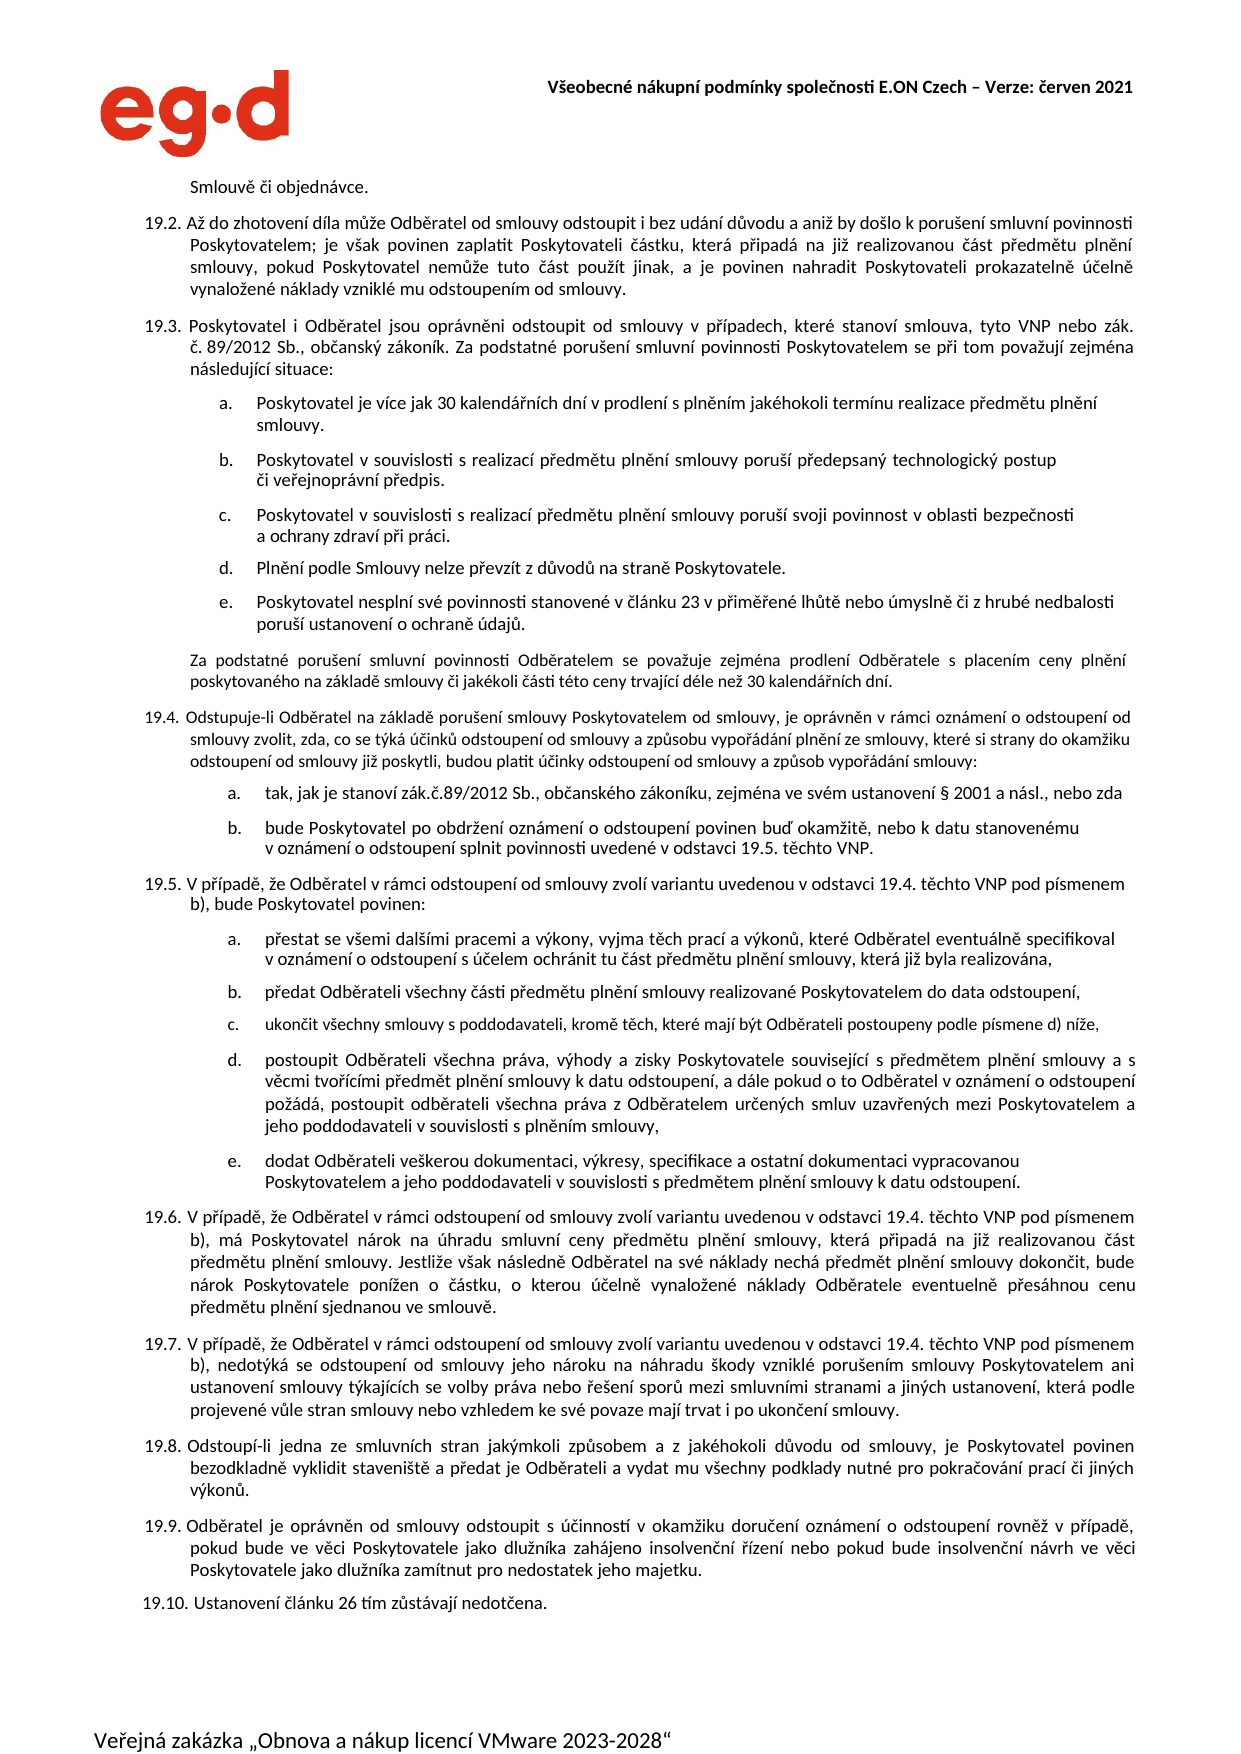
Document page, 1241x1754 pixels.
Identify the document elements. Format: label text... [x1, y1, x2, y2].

list Odstoupí-li jedna ze smluvních stran jakýmkoli způsobem a z jakéhokoli důvodu od smlouvy, je Poskytovatel povinen bezodkladně vyklidit staveniště a předat je Odběrateli a vydat mu všechny podklady nutné pro pokračování prací či jiných výkonů. [144, 1435, 1136, 1501]
text poruší ustanovení o ochraně údajů. [256, 613, 1163, 635]
list Ustanovení článku 26 tím zůstávají nedotčena. [142, 1591, 1163, 1614]
list Odstupuje-li Odběratel na základě porušení smlouvy Poskytovatelem od smlouvy, je oprávněn v rámci oznámení o odstoupení od smlouvy zvolit, zda, co se týká účinků odstoupení od smlouvy a způsobu vypořádání plnění ze smlouvy, které si strany do okamžiku odstoupení od smlouvy již poskytli, budou platit účinky odstoupení od smlouvy a způsob vypořádání smlouvy: [144, 706, 1134, 772]
list tak, jak je stanoví zák.č.89/2012 Sb., občanského zákoníku, zejména ve svém ustanovení § 2001 a násl., nebo zda [227, 781, 1163, 804]
list přestat se všemi dalšími pracemi a výkony, vyjma těch prací a výkonů, které Odběratel eventuálně specifikoval v oznámení o odstoupení s účelem ochránit tu část předmětu plnění smlouvy, která již byla realizována, [227, 929, 1117, 971]
list Doba trvání Smlouvy a veškerá ustanovení týkající se řádného ukončení platnosti Smlouvy jsou upraveny v příslušné Smlouvě či objednávce. [144, 177, 1134, 198]
list bude Poskytovatel po obdržení oznámení o odstoupení povinen buď okamžitě, nebo k datu stanovenému v oznámení o odstoupení splnit povinnosti uvedené v odstavci 19.5. těchto VNP. [227, 818, 1079, 859]
text smlouvy. [256, 414, 1163, 436]
list Poskytovatel v souvislosti s realizací předmětu plnění smlouvy poruší svoji povinnost v oblasti bezpečnosti a ochrany zdraví při práci. [219, 505, 1075, 547]
list Plnění podle Smlouvy nelze převzít z důvodů na straně Poskytovatele. [219, 556, 1163, 579]
list dodat Odběrateli veškerou dokumentaci, výkresy, specifikace a ostatní dokumentaci vypracovanou Poskytovatelem a jeho poddodavateli v souvislosti s předmětem plnění smlouvy k datu odstoupení. [227, 1151, 1021, 1193]
list V případě, že Odběratel v rámci odstoupení od smlouvy zvolí variantu uvedenou v odstavci 19.4. těchto VNP pod písmenem b), má Poskytovatel nárok na úhradu smluvní ceny předmětu plnění smlouvy, která připadá na již realizovanou část předmětu plnění smlouvy. Jestliže však následně Odběratel na své náklady nechá předmět plnění smlouvy dokončit, bude nárok Poskytovatele ponížen o částku, o kterou účelně vynaložené náklady Odběratele eventuelně přesáhnou cenu předmětu plnění sjednanou ve smlouvě. [144, 1206, 1136, 1318]
list Až do zhotovení díla může Odběratel od smlouvy odstoupit i bez udání důvodu a aniž by došlo k porušení smluvní povinnosti Poskytovatelem; je však povinen zaplatit Poskytovateli částku, která připadá na již realizovanou část předmětu plnění smlouvy, pokud Poskytovatel nemůže tuto část použít jinak, a je povinen nahradit Poskytovateli prokazatelně účelně vynaložené náklady vzniklé mu odstoupením od smlouvy. [144, 212, 1134, 300]
picture [100, 70, 289, 157]
list Poskytovatel je více jak 30 kalendářních dní v prodlení s plněním jakéhokoli termínu realizace předmětu plnění [219, 392, 1163, 414]
list Odběratel je oprávněn od smlouvy odstoupit s účinností v okamžiku doručení oznámení o odstoupení rovněž v případě, pokud bude ve věci Poskytovatele jako dlužníka zahájeno insolvenční řízení nebo pokud bude insolvenční návrh ve věci Poskytovatele jako dlužníka zamítnut pro nedostatek jeho majetku. [144, 1515, 1136, 1581]
list Za podstatné porušení smluvní povinnosti Odběratelem se považuje zejména prodlení Odběratele s placením ceny plnění poskytovaného na základě smlouvy či jakékoli části této ceny trvající déle než 30 kalendářních dní. [190, 649, 1128, 692]
list Poskytovatel i Odběratel jsou oprávněni odstoupit od smlouvy v případech, které stanoví smlouva, tyto VNP nebo zák. č. 89/2012 Sb., občanský zákoník. Za podstatné porušení smluvní povinnosti Poskytovatelem se při tom považují zejména následující situace: [144, 315, 1136, 380]
list V případě, že Odběratel v rámci odstoupení od smlouvy zvolí variantu uvedenou v odstavci 19.4. těchto VNP pod písmenem b), bude Poskytovatel povinen: [144, 873, 1126, 915]
list postoupit Odběrateli všechna práva, výhody a zisky Poskytovatele související s předmětem plnění smlouvy a s věcmi tvořícími předmět plnění smlouvy k datu odstoupení, a dále pokud o to Odběratel v oznámení o odstoupení požádá, postoupit odběrateli všechna práva z Odběratelem určených smluv uzavřených mezi Poskytovatelem a jeho poddodavateli v souvislosti s plněním smlouvy, [227, 1048, 1136, 1137]
list V případě, že Odběratel v rámci odstoupení od smlouvy zvolí variantu uvedenou v odstavci 19.4. těchto VNP pod písmenem b), nedotýká se odstoupení od smlouvy jeho nároku na náhradu škody vzniklé porušením smlouvy Poskytovatelem ani ustanovení smlouvy týkajících se volby práva nebo řešení sporů mezi smluvními stranami a jiných ustanovení, která podle projevené vůle stran smlouvy nebo vzhledem ke své povaze mají trvat i po ukončení smlouvy. [144, 1332, 1136, 1421]
list ukončit všechny smlouvy s poddodavateli, kromě těch, které mají být Odběrateli postoupeny podle písmene d) níže, [227, 1013, 1163, 1035]
list předat Odběrateli všechny části předmětu plnění smlouvy realizované Poskytovatelem do data odstoupení, [227, 980, 1163, 1003]
list Poskytovatel v souvislosti s realizací předmětu plnění smlouvy poruší předepsaný technologický postup či veřejnoprávní předpis. [219, 449, 1057, 491]
list Poskytovatel nesplní své povinnosti stanovené v článku 23 v přiměřené lhůtě nebo úmyslně či z hrubé nedbalosti [219, 591, 1163, 613]
